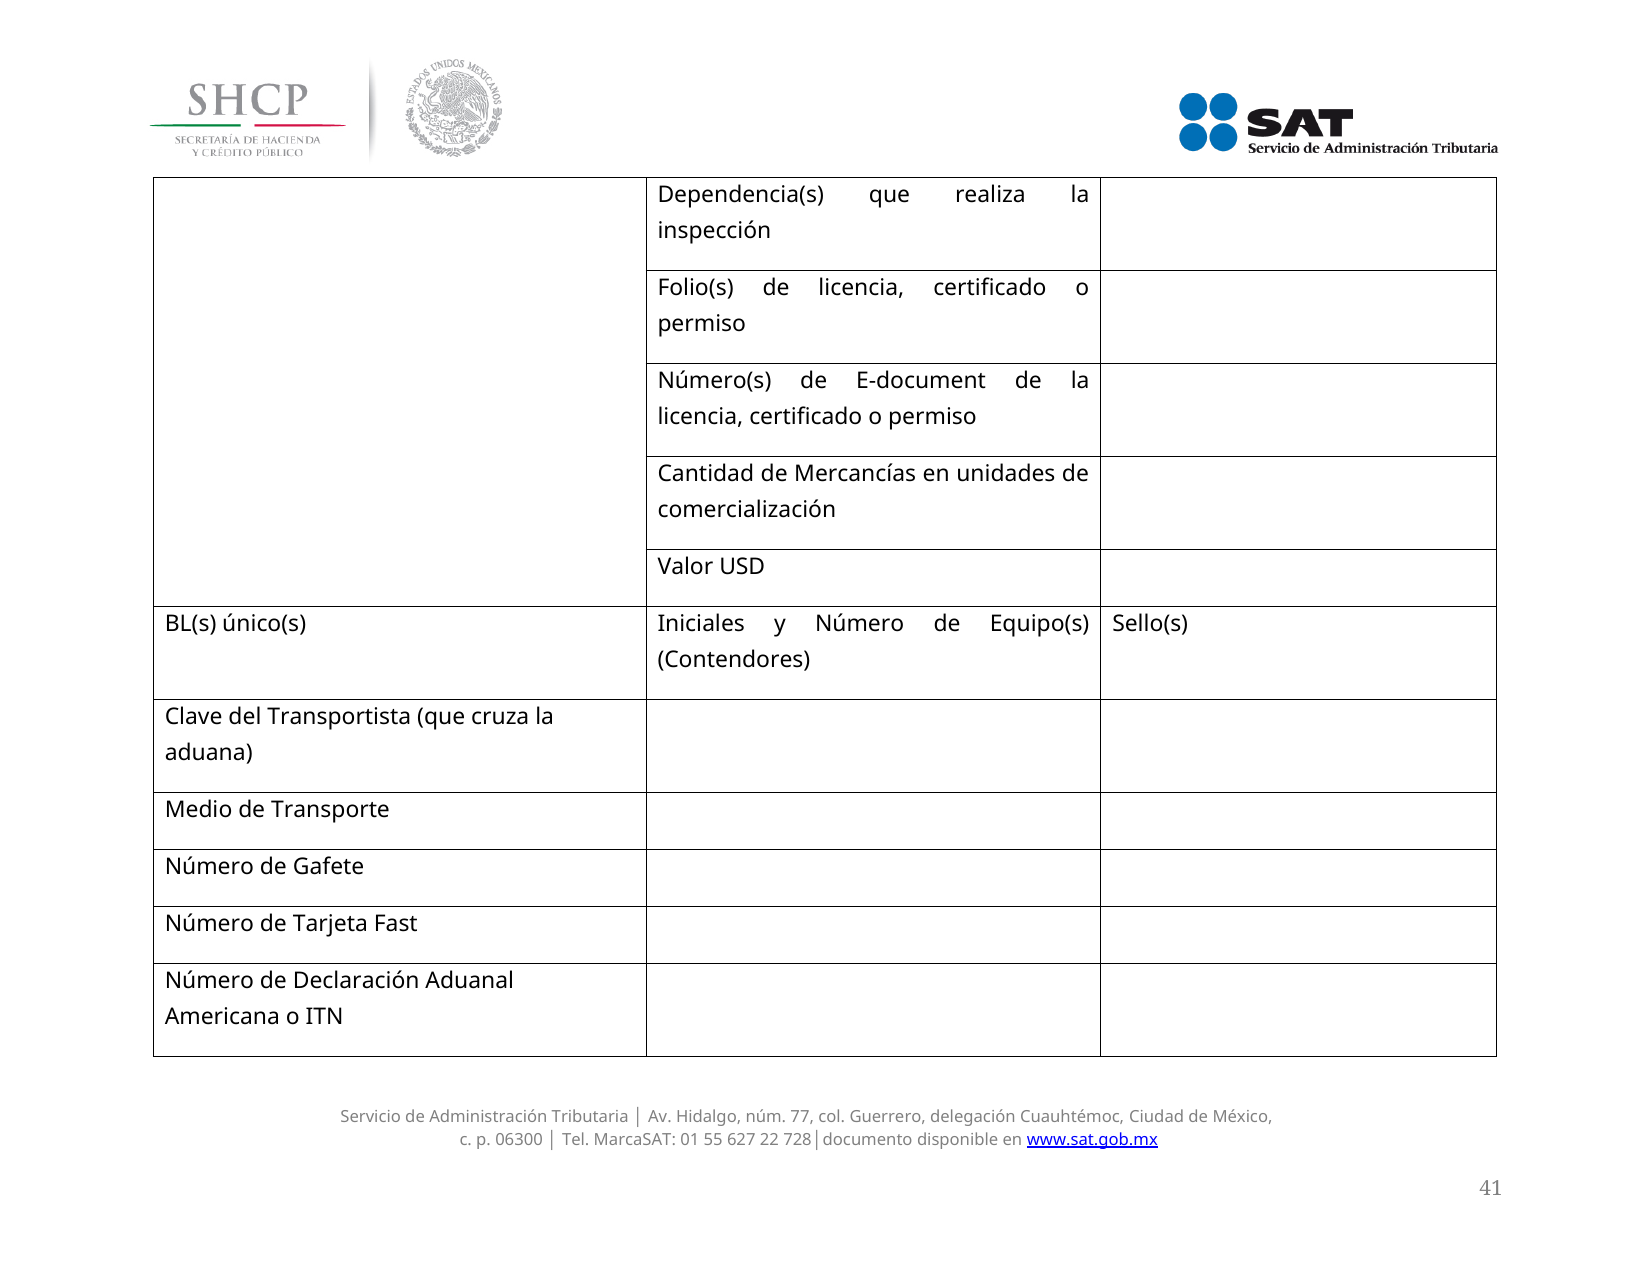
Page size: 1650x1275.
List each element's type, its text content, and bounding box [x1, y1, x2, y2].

table_cell Número de Gafete [154, 850, 646, 906]
table_cell Dependencia(s) que realiza la inspección [647, 178, 1100, 270]
table_cell [647, 907, 1100, 963]
table_cell [1101, 550, 1496, 606]
table_cell [647, 700, 1100, 792]
table_cell Folio(s) de licencia, certificado o permiso [647, 271, 1100, 363]
table_cell Medio de Transporte [154, 793, 646, 849]
table_cell Clave del Transportista (que cruza la aduana) [154, 700, 646, 792]
table_cell [1101, 271, 1496, 363]
table_cell [647, 850, 1100, 906]
table_cell Número(s) de E-document de la licencia, certificado o permiso [647, 364, 1100, 456]
table_cell [1101, 850, 1496, 906]
table_cell [647, 964, 1100, 1056]
table_cell BL(s) único(s) [154, 607, 646, 699]
table_cell [1101, 907, 1496, 963]
table_cell [1101, 457, 1496, 549]
table_cell Cantidad de Mercancías en unidades de comercialización [647, 457, 1100, 549]
table_cell [1101, 700, 1496, 792]
table_cell Iniciales y Número de Equipo(s) (Contendores) [647, 607, 1100, 699]
table_cell [1101, 793, 1496, 849]
table_cell Número de Declaración Aduanal Americana o ITN [154, 964, 646, 1056]
table_cell [1101, 178, 1496, 270]
table_cell Valor USD [647, 550, 1100, 606]
picture [1178, 79, 1500, 167]
table_cell [647, 793, 1100, 849]
table_cell Número de Tarjeta Fast [154, 907, 646, 963]
table_cell [1101, 364, 1496, 456]
picture [147, 50, 503, 173]
table_cell Sello(s) [1101, 607, 1496, 699]
table_cell [1101, 964, 1496, 1056]
